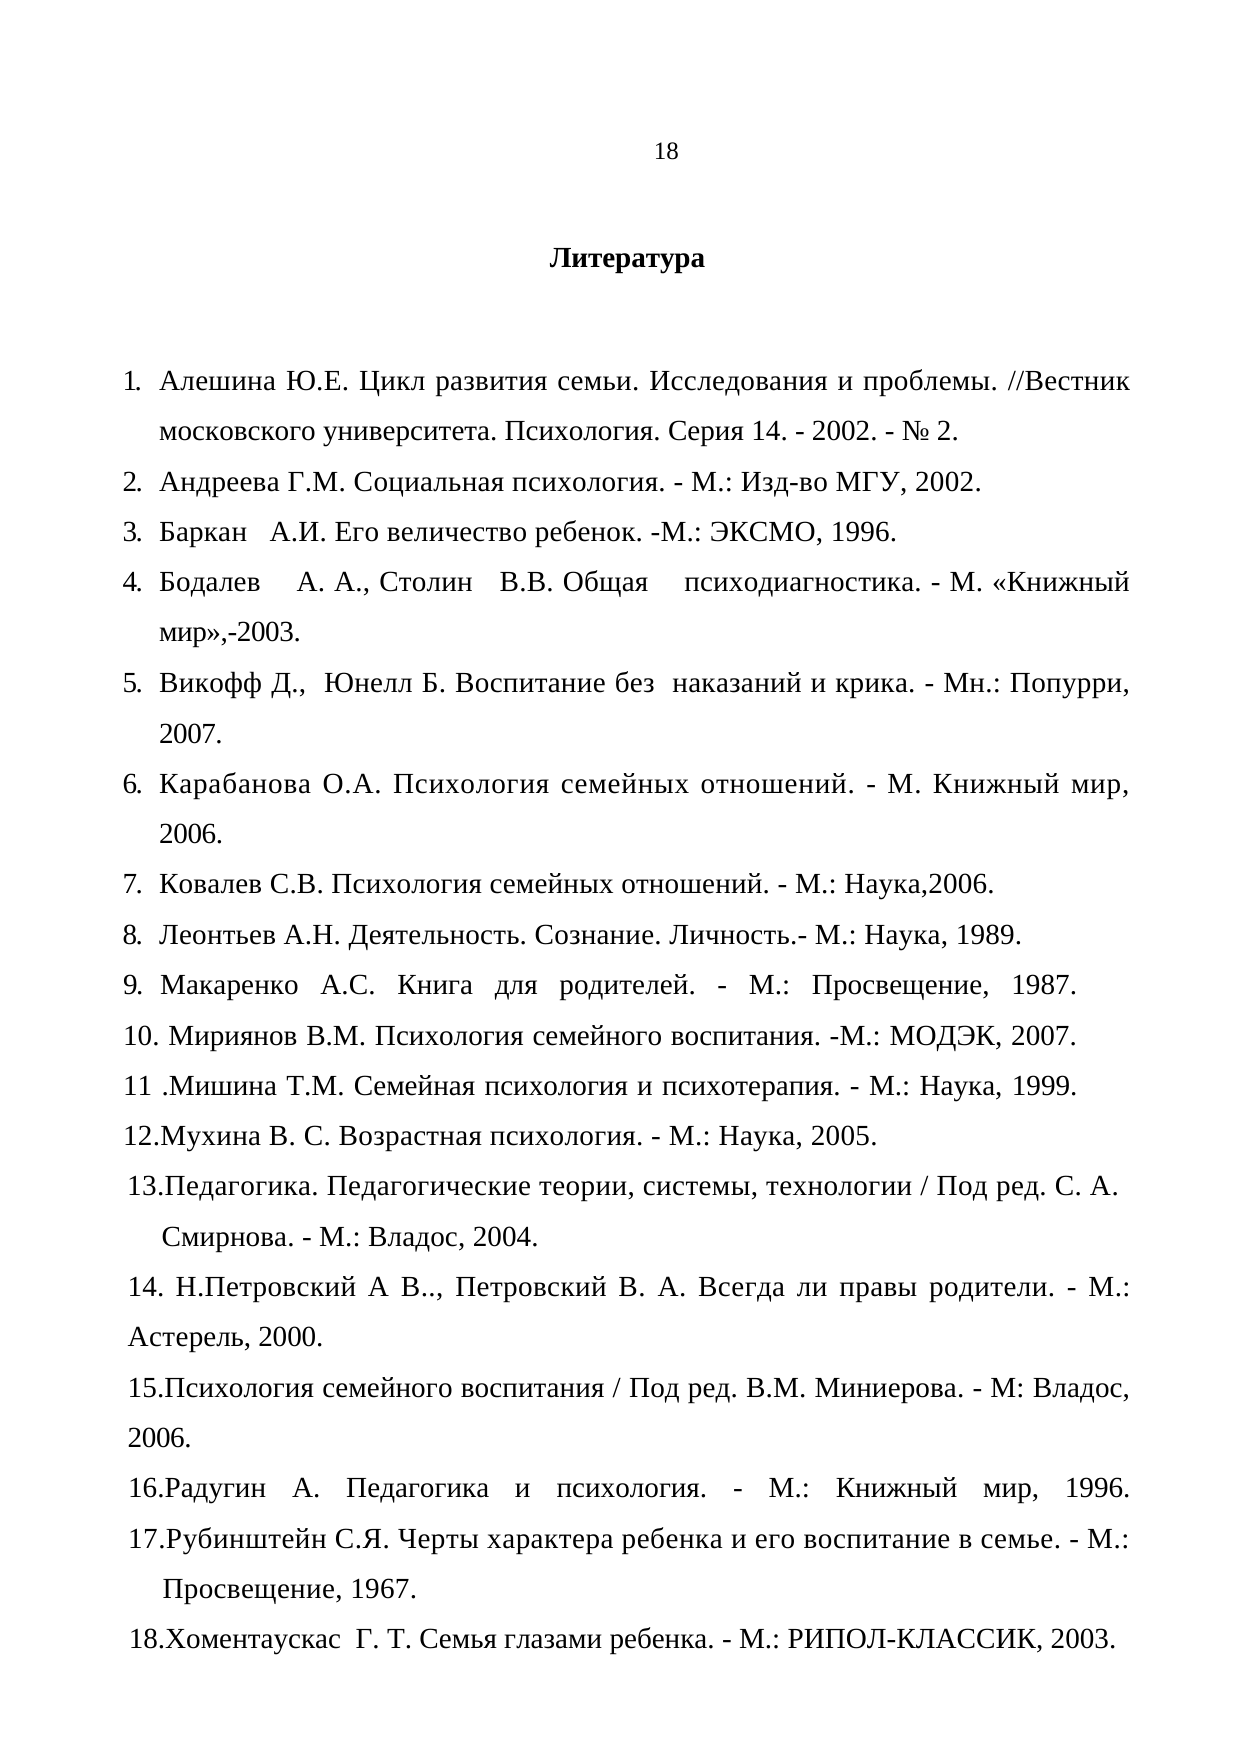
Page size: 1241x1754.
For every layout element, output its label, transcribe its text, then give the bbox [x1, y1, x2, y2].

text Литература [122, 241, 1132, 274]
list Викофф Д., Юнелл Б. Воспитание без наказаний и крика. - Мн.: Попурри, 2007. [122, 665, 1132, 749]
list Алешина Ю.Е. Цикл развития семьи. Исследования и проблемы. //Вестник московского университета. Психология. Серия 14. - 2002. - № 2. [122, 363, 1132, 447]
list Ковалев С.В. Психология семейных отношений. - М.: Наука,2006. [122, 867, 1132, 900]
list Андреева Г.М. Социальная психология. - М.: Изд-во МГУ, 2002. [122, 464, 1132, 497]
text 15.Психология семейного воспитания / Под ред. В.М. Миниерова. - М: Владос, 2006. [127, 1370, 1132, 1454]
list Бодалев А. А., Столин В.В. Общая психодиагностика. - М. «Книжный мир»,-2003. [122, 564, 1132, 648]
text 9. Макаренко А.С. Книга для родителей. - М.: Просвещение, 1987. 10. Мириянов В.М. Психология семейного воспитания. -М.: МОДЭК, 2007. 11 .Мишина Т.М. Семейная психология и психотерапия. - М.: Наука, 1999. 12.Мухина В. С. Возрастная психология. - М.: Наука, 2005. [123, 967, 1078, 1152]
text 18.Хоментаускас Г. Т. Семья глазами ребенка. - М.: РИПОЛ-КЛАССИК, 2003. [128, 1621, 1132, 1655]
text Смирнова. - М.: Владос, 2004. [127, 1219, 1132, 1252]
text 14. Н.Петровский А В.., Петровский В. А. Всегда ли правы родители. - М.: Астерель, 2000. [127, 1269, 1132, 1353]
list Карабанова О.А. Психология семейных отношений. - М. Книжный мир, 2006. [122, 766, 1132, 850]
text 16.Радугин А. Педагогика и психология. - М.: Книжный мир, 1996. 17.Рубинштейн С.Я. Черты характера ребенка и его воспитание в семье. - М.: [128, 1470, 1132, 1554]
list Леонтьев А.Н. Деятельность. Сознание. Личность.- М.: Наука, 1989. [122, 917, 1132, 951]
list Баркан А.И. Его величество ребенок. -М.: ЭКСМО, 1996. [122, 514, 1132, 547]
text 13.Педагогика. Педагогические теории, системы, технологии / Под ред. С. А. [127, 1168, 1132, 1202]
text Просвещение, 1967. [128, 1571, 1132, 1604]
text 18 [126, 119, 1132, 169]
